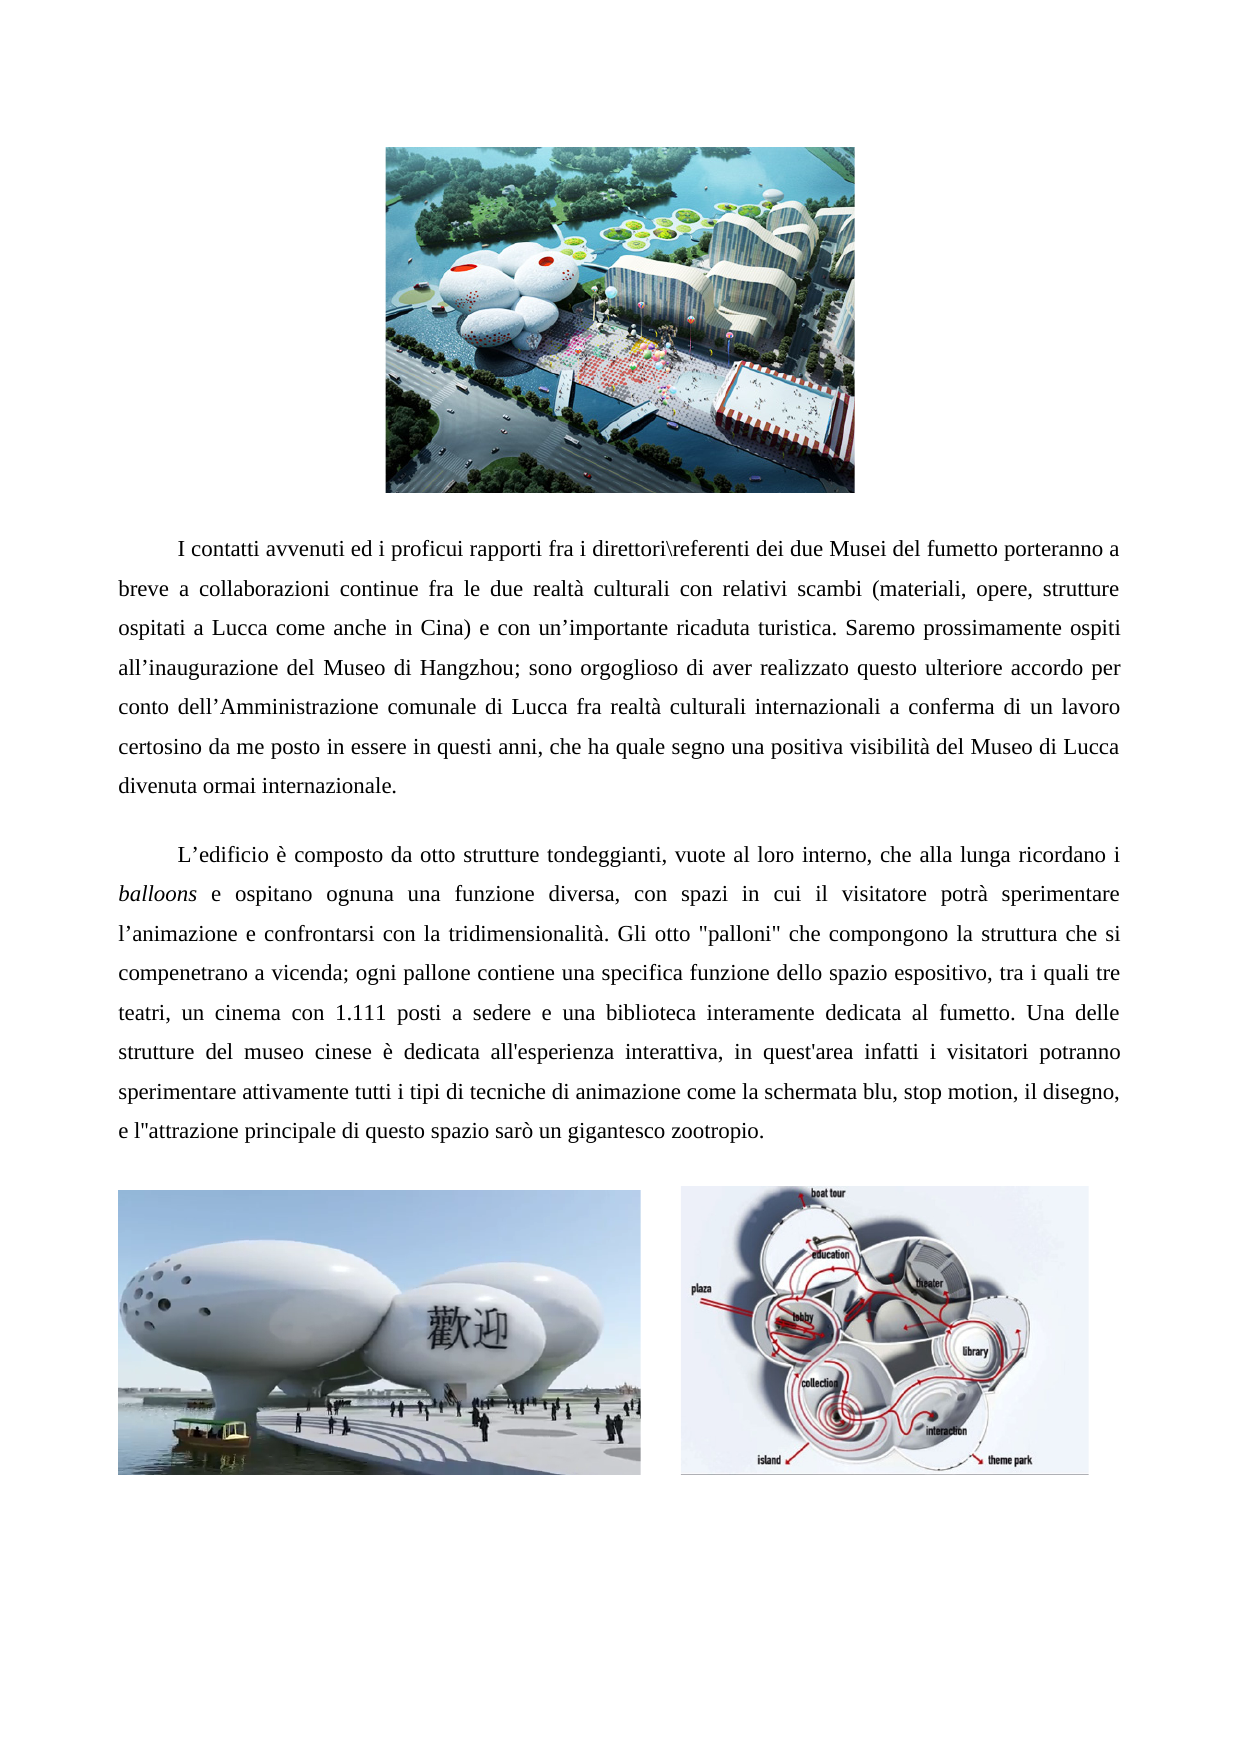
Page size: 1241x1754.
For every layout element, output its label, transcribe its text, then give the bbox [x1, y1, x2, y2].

picture [118, 1190, 641, 1475]
picture [385, 147, 855, 493]
text L’edificio è composto da otto strutture tondeggianti, vuote al loro interno, che alla lunga ricordano i balloons e ospitano ognuna una funzione diversa, con spazi in cui il visitatore potrà sperimentare l’animazione e confrontarsi con la tridimensionalità. Gli otto "palloni" che compongono la struttura che si compenetrano a vicenda; ogni pallone contiene una specifica funzione dello spazio espositivo, tra i quali tre teatri, un cinema con 1.111 posti a sedere e una biblioteca interamente dedicata al fumetto. Una delle strutture del museo cinese è dedicata all'esperienza interattiva, in quest'area infatti i visitatori potranno sperimentare attivamente tutti i tipi di tecniche di animazione come la schermata blu, stop motion, il disegno, e l''attrazione principale di questo spazio sarò un gigantesco zootropio. [118, 841, 1122, 1144]
text I contatti avvenuti ed i proficui rapporti fra i direttori\referenti dei due Musei del fumetto porteranno a breve a collaborazioni continue fra le due realtà culturali con relativi scambi (materiali, opere, strutture ospitati a Lucca come anche in Cina) e con un’importante ricaduta turistica. Saremo prossimamente ospiti all’inaugurazione del Museo di Hangzhou; sono orgoglioso di aver realizzato questo ulteriore accordo per conto dell’Amministrazione comunale di Lucca fra realtà culturali internazionali a conferma di un lavoro certosino da me posto in essere in questi anni, che ha quale segno una positiva visibilità del Museo di Lucca divenuta ormai internazionale. [118, 536, 1122, 799]
picture [680, 1186, 1089, 1475]
